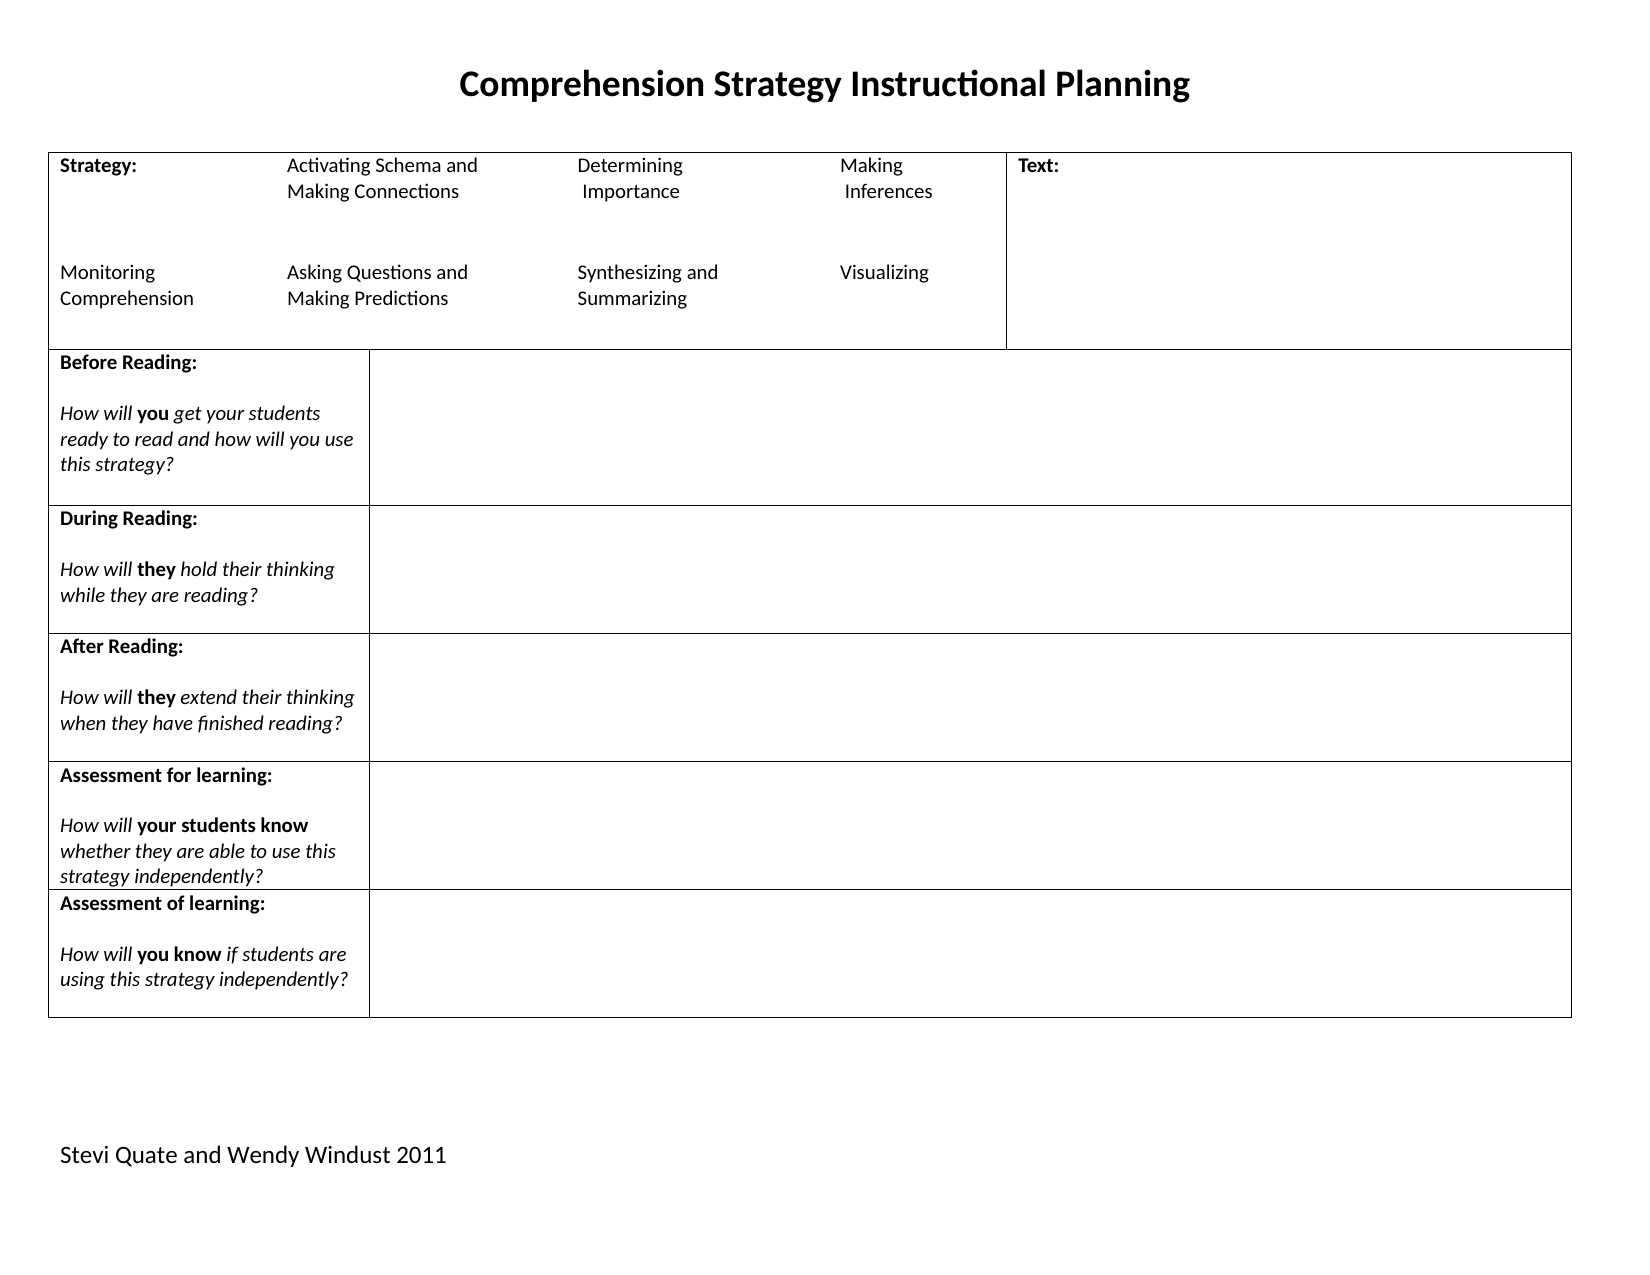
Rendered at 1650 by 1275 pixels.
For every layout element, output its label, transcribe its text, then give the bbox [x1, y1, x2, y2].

table_header Text: [1007, 153, 1571, 348]
table_cell After Reading: How will they extend their thinking when they have finished reading? [49, 634, 369, 761]
table_cell Monitoring Comprehension [49, 259, 276, 348]
table_cell During Reading: How will they hold their thinking while they are reading? [49, 506, 369, 633]
table_cell Assessment of learning: How will you know if students are using this strategy independently? [49, 890, 369, 1017]
table_cell [370, 350, 1571, 504]
table_cell Synthesizing and Summarizing [566, 259, 829, 348]
table_cell Before Reading: How will you get your students ready to read and how will you use this strategy? [49, 350, 369, 504]
table_cell Visualizing [829, 259, 1006, 348]
table_header Making Inferences [829, 153, 1006, 258]
table_cell [370, 890, 1571, 1017]
table_header Strategy: [49, 153, 276, 258]
table_cell [370, 506, 1571, 633]
table_header Determining Importance [566, 153, 829, 258]
text Comprehension Strategy Instructional Planning [60, 60, 1590, 106]
table_cell Assessment for learning: How will your students know whether they are able to use this strategy independently? [49, 762, 369, 889]
table_cell Asking Questions and Making Predictions [276, 259, 566, 348]
table_header Activating Schema and Making Connections [276, 153, 566, 258]
table_cell [370, 634, 1571, 761]
table_cell [370, 762, 1571, 889]
